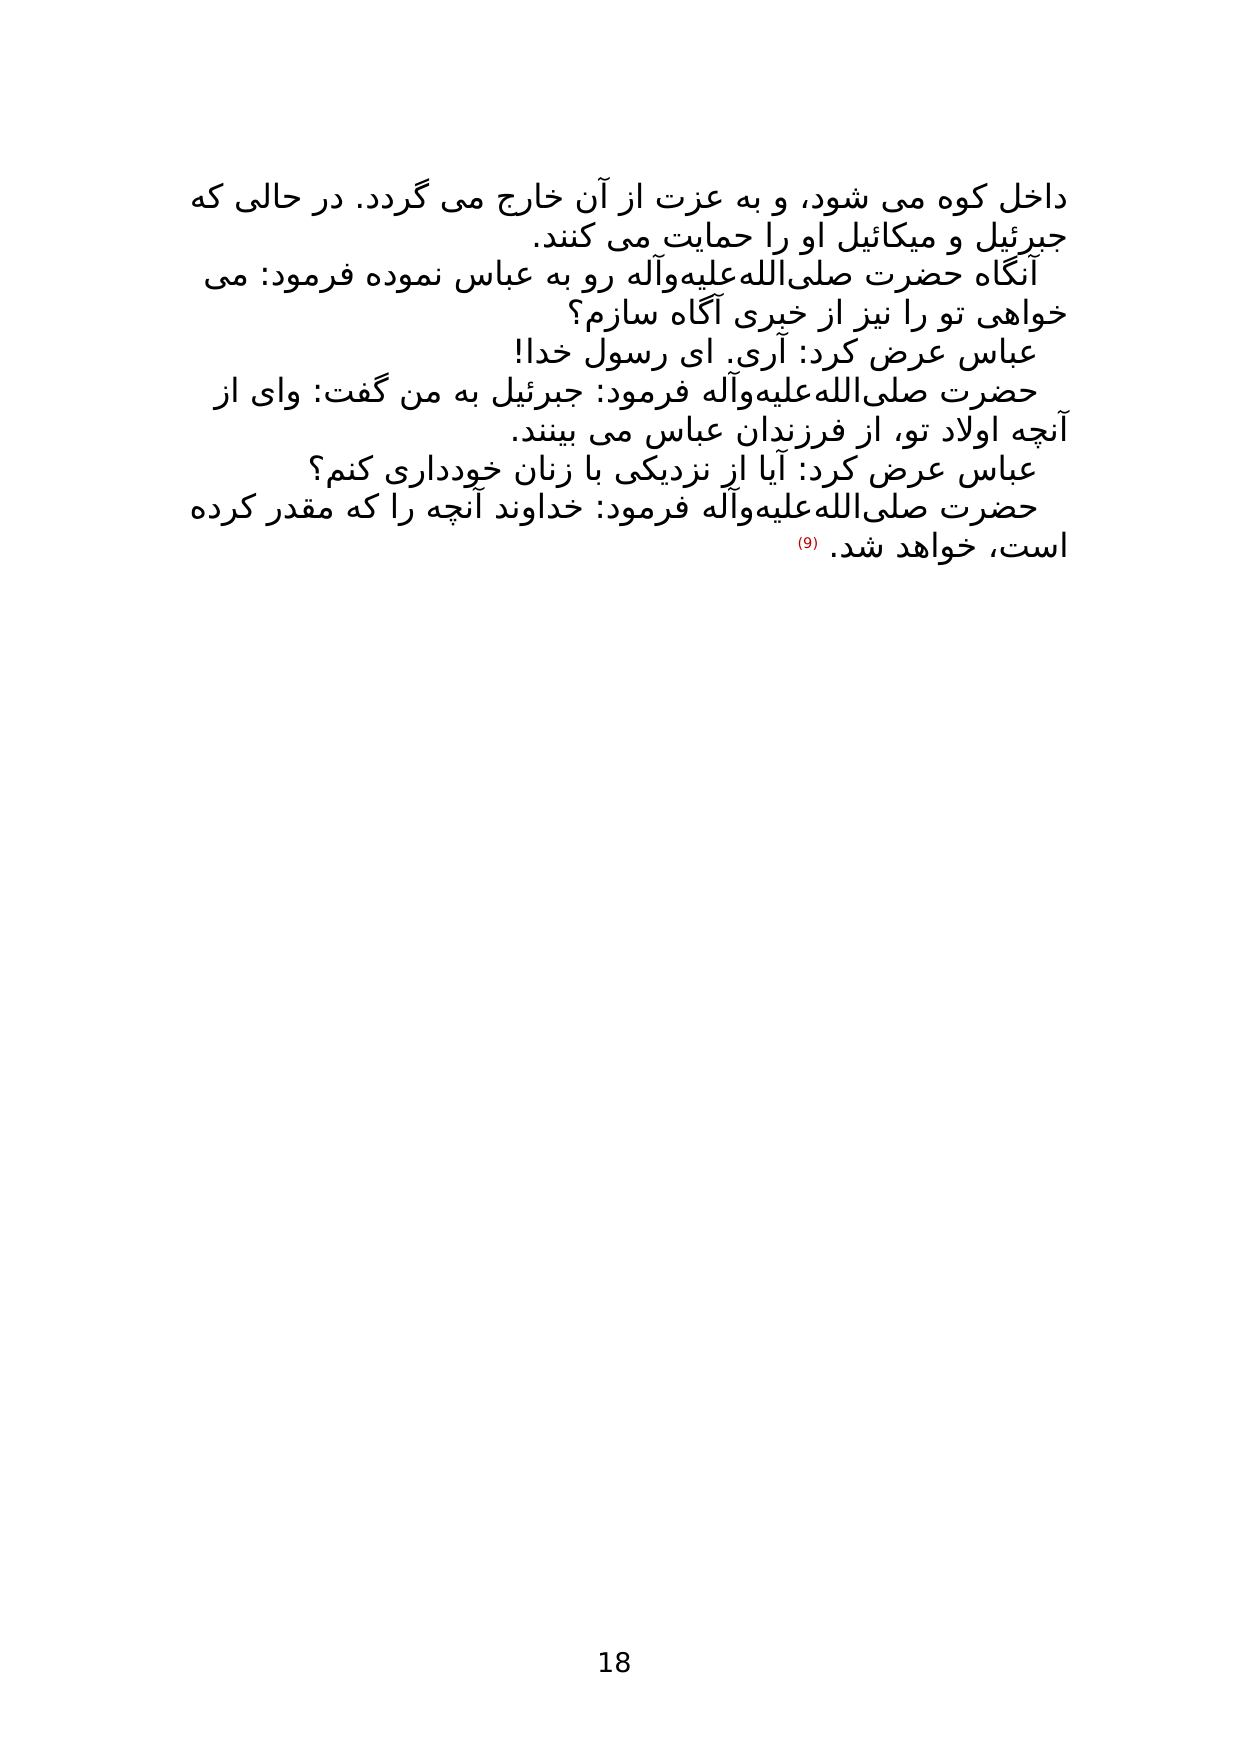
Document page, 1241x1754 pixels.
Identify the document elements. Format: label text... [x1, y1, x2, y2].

text حضرت صلى‌الله‌عليه‌وآله فرمود: جبرئيل به من گفت: واى از آنچه اولاد تو، از فرزندان عباس مى بينند. [159, 371, 1069, 449]
text عباس عرض كرد: آرى. اى رسول خدا! [159, 333, 1069, 371]
text آنگاه حضرت صلى‌الله‌عليه‌وآله رو به عباس نموده فرمود: مى خواهى تو را نيز از خبرى آگاه سازم؟ [159, 255, 1069, 333]
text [159, 177, 1069, 255]
text حضرت صلى‌الله‌عليه‌وآله فرمود: خداوند آنچه را كه مقدر كرده است، خواهد شد. (9) [159, 488, 1069, 566]
text عباس عرض كرد: آيا از نزديكى با زنان خوددارى كنم؟ [159, 449, 1069, 488]
